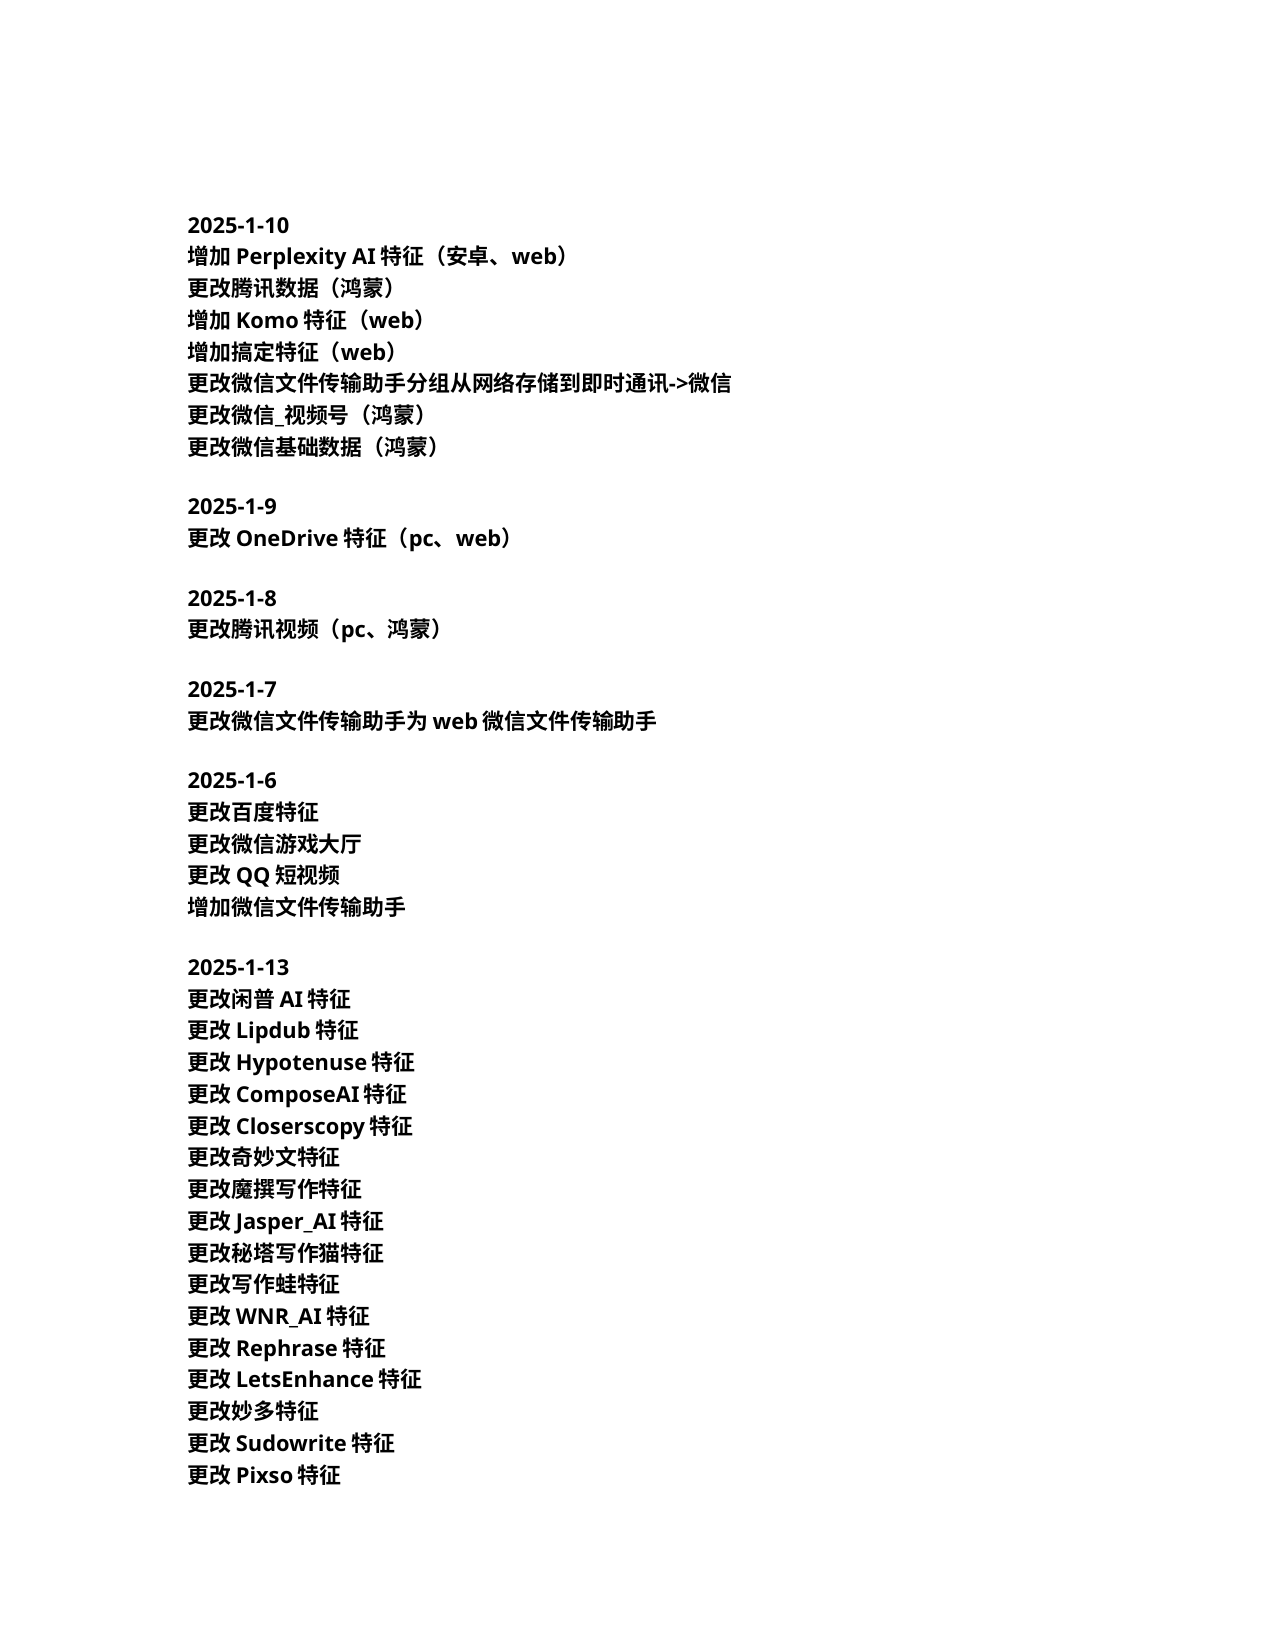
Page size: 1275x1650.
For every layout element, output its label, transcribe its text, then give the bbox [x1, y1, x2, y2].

text 更改微信_视频号（鸿蒙） [187, 398, 1087, 430]
text 更改写作蛙特征 [187, 1267, 1087, 1299]
text 增加Komo特征（web） [187, 303, 1087, 334]
text 增加微信文件传输助手 [187, 890, 1087, 922]
text 更改百度特征 [187, 795, 1087, 827]
text 2025-1-6 [187, 765, 1087, 795]
text 更改腾讯视频（pc、鸿蒙） [187, 612, 1087, 644]
text 更改腾讯数据（鸿蒙） [187, 271, 1087, 303]
text 更改Sudowrite特征 [187, 1426, 1087, 1458]
text 更改WNR_AI特征 [187, 1299, 1087, 1331]
text 增加Perplexity AI特征（安卓、web） [187, 239, 1087, 271]
text 更改微信基础数据（鸿蒙） [187, 430, 1087, 462]
text 增加搞定特征（web） [187, 334, 1087, 366]
text 更改Lipdub特征 [187, 1013, 1087, 1045]
text 更改Rephrase特征 [187, 1331, 1087, 1362]
text 2025-1-9 [187, 491, 1087, 521]
text 更改QQ短视频 [187, 858, 1087, 890]
text 更改Jasper_AI特征 [187, 1204, 1087, 1236]
text 2025-1-8 [187, 583, 1087, 612]
text 2025-1-13 [187, 952, 1087, 982]
text 更改Closerscopy特征 [187, 1109, 1087, 1140]
text 更改LetsEnhance特征 [187, 1362, 1087, 1394]
text 2025-1-7 [187, 674, 1087, 704]
text 2025-1-10 [187, 209, 1087, 239]
text 更改微信游戏大厅 [187, 827, 1087, 858]
text 更改妙多特征 [187, 1394, 1087, 1426]
text 更改闲普AI特征 [187, 982, 1087, 1013]
text 更改ComposeAI特征 [187, 1077, 1087, 1109]
text 更改秘塔写作猫特征 [187, 1236, 1087, 1267]
text 更改Pixso特征 [187, 1458, 1087, 1489]
text 更改奇妙文特征 [187, 1140, 1087, 1172]
text 更改魔撰写作特征 [187, 1172, 1087, 1204]
text 更改Hypotenuse特征 [187, 1045, 1087, 1077]
text 更改微信文件传输助手为web微信文件传输助手 [187, 704, 1087, 736]
text 更改OneDrive特征（pc、web） [187, 521, 1087, 553]
text 更改微信文件传输助手分组从网络存储到即时通讯->微信 [187, 366, 1087, 398]
